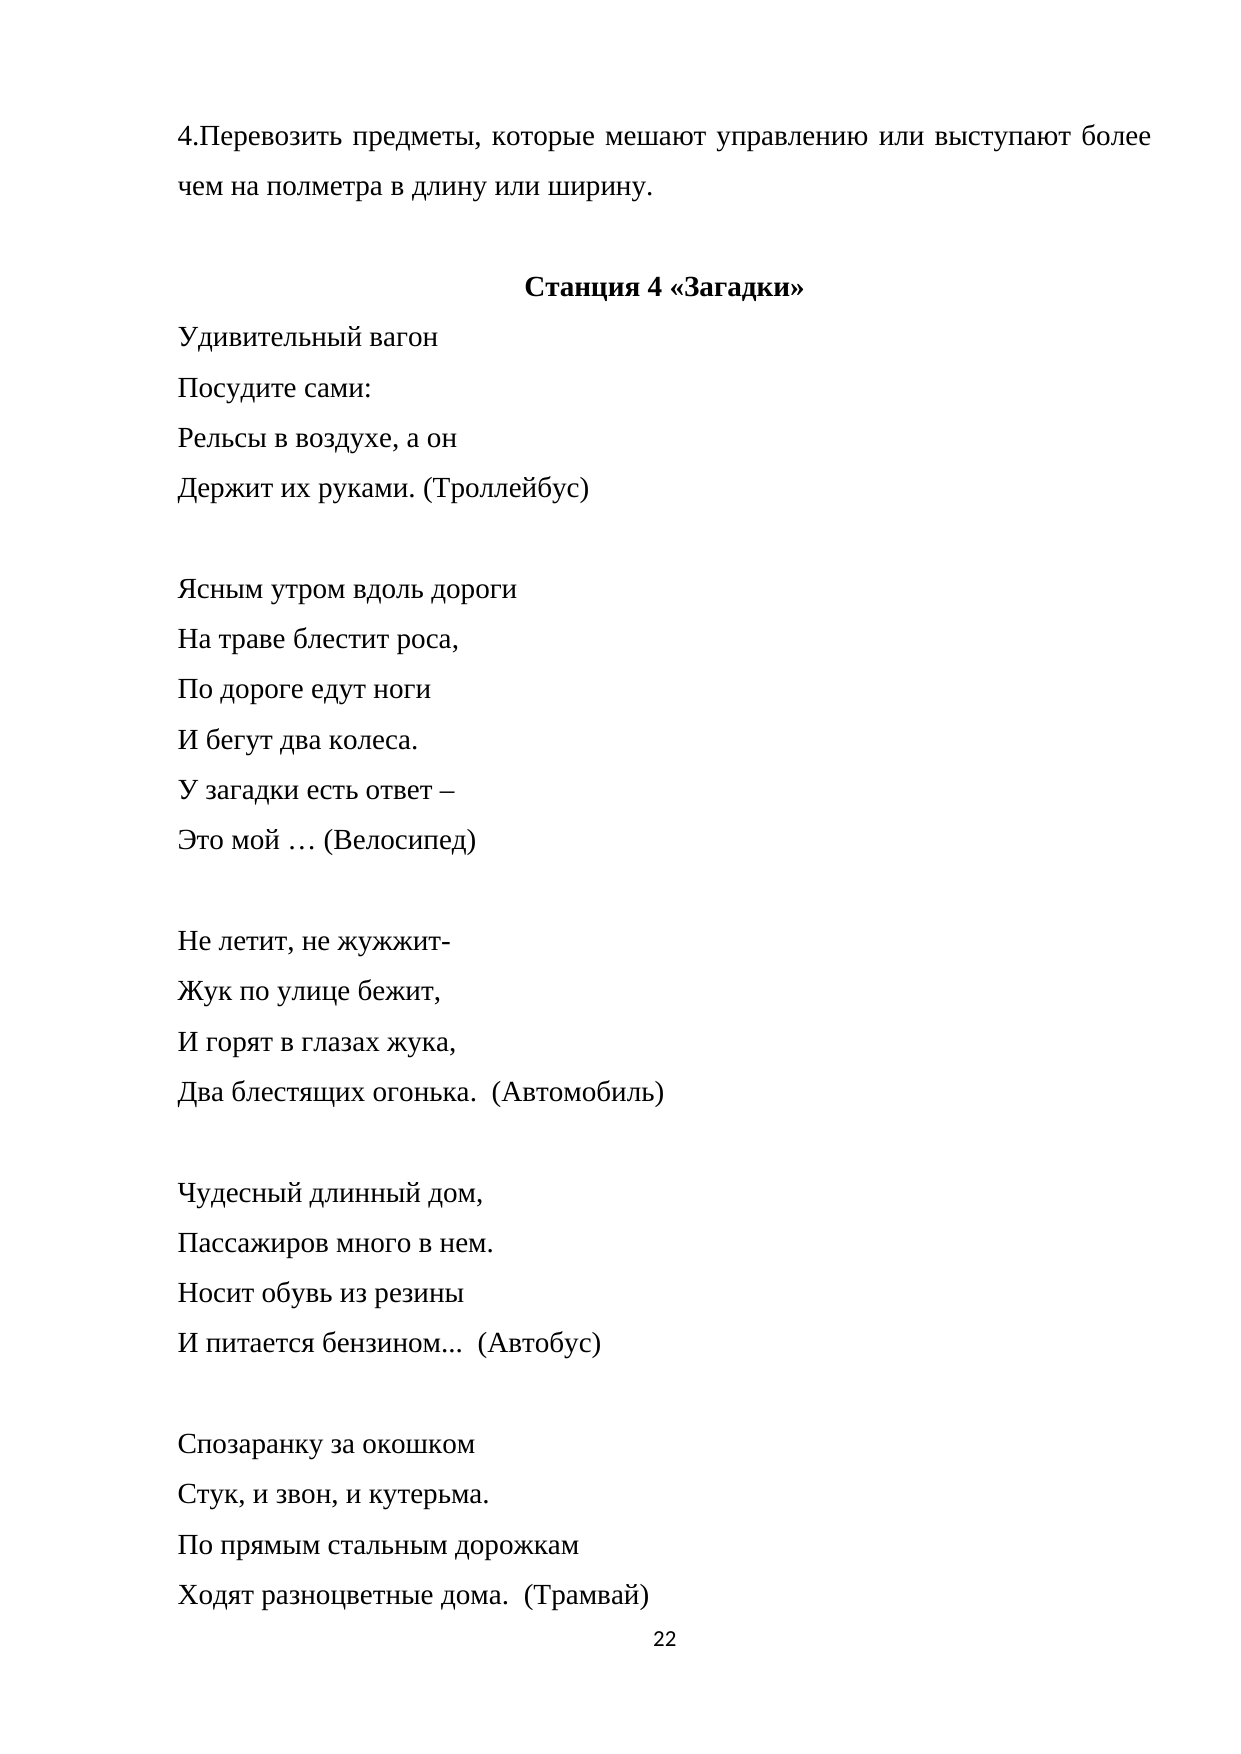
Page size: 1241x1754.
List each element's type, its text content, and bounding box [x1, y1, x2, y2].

text Посудите сами: Рельсы в воздухе, а он Держит их руками. (Троллейбус) [177, 370, 1152, 504]
text Не летит, не жужжит- [177, 923, 1152, 957]
text Ясным утром вдоль дороги [177, 571, 1152, 604]
text На траве блестит роса, По дороге едут ноги И бегут два колеса. У загадки есть ответ – Это мой … (Велосипед) [177, 621, 1152, 856]
text Чудесный длинный дом, Пассажиров много в нем. Носит обувь из резины И питается бензином... (Автобус) [177, 1175, 1152, 1359]
text Удивительный вагон [177, 319, 1152, 353]
text И горят в глазах жука, Два блестящих огонька. (Автомобиль) [177, 1024, 1152, 1108]
text Станция 4 «Загадки» [177, 269, 1152, 303]
text 4.Перевозить предметы, которые мешают управлению или выступают более чем на полметра в длину или ширину. [177, 118, 1152, 202]
text Спозаранку за окошком Стук, и звон, и кутерьма. По прямым стальным дорожкам Ходят разноцветные дома. (Трамвай) [177, 1426, 1152, 1611]
text Жук по улице бежит, [177, 973, 1152, 1007]
